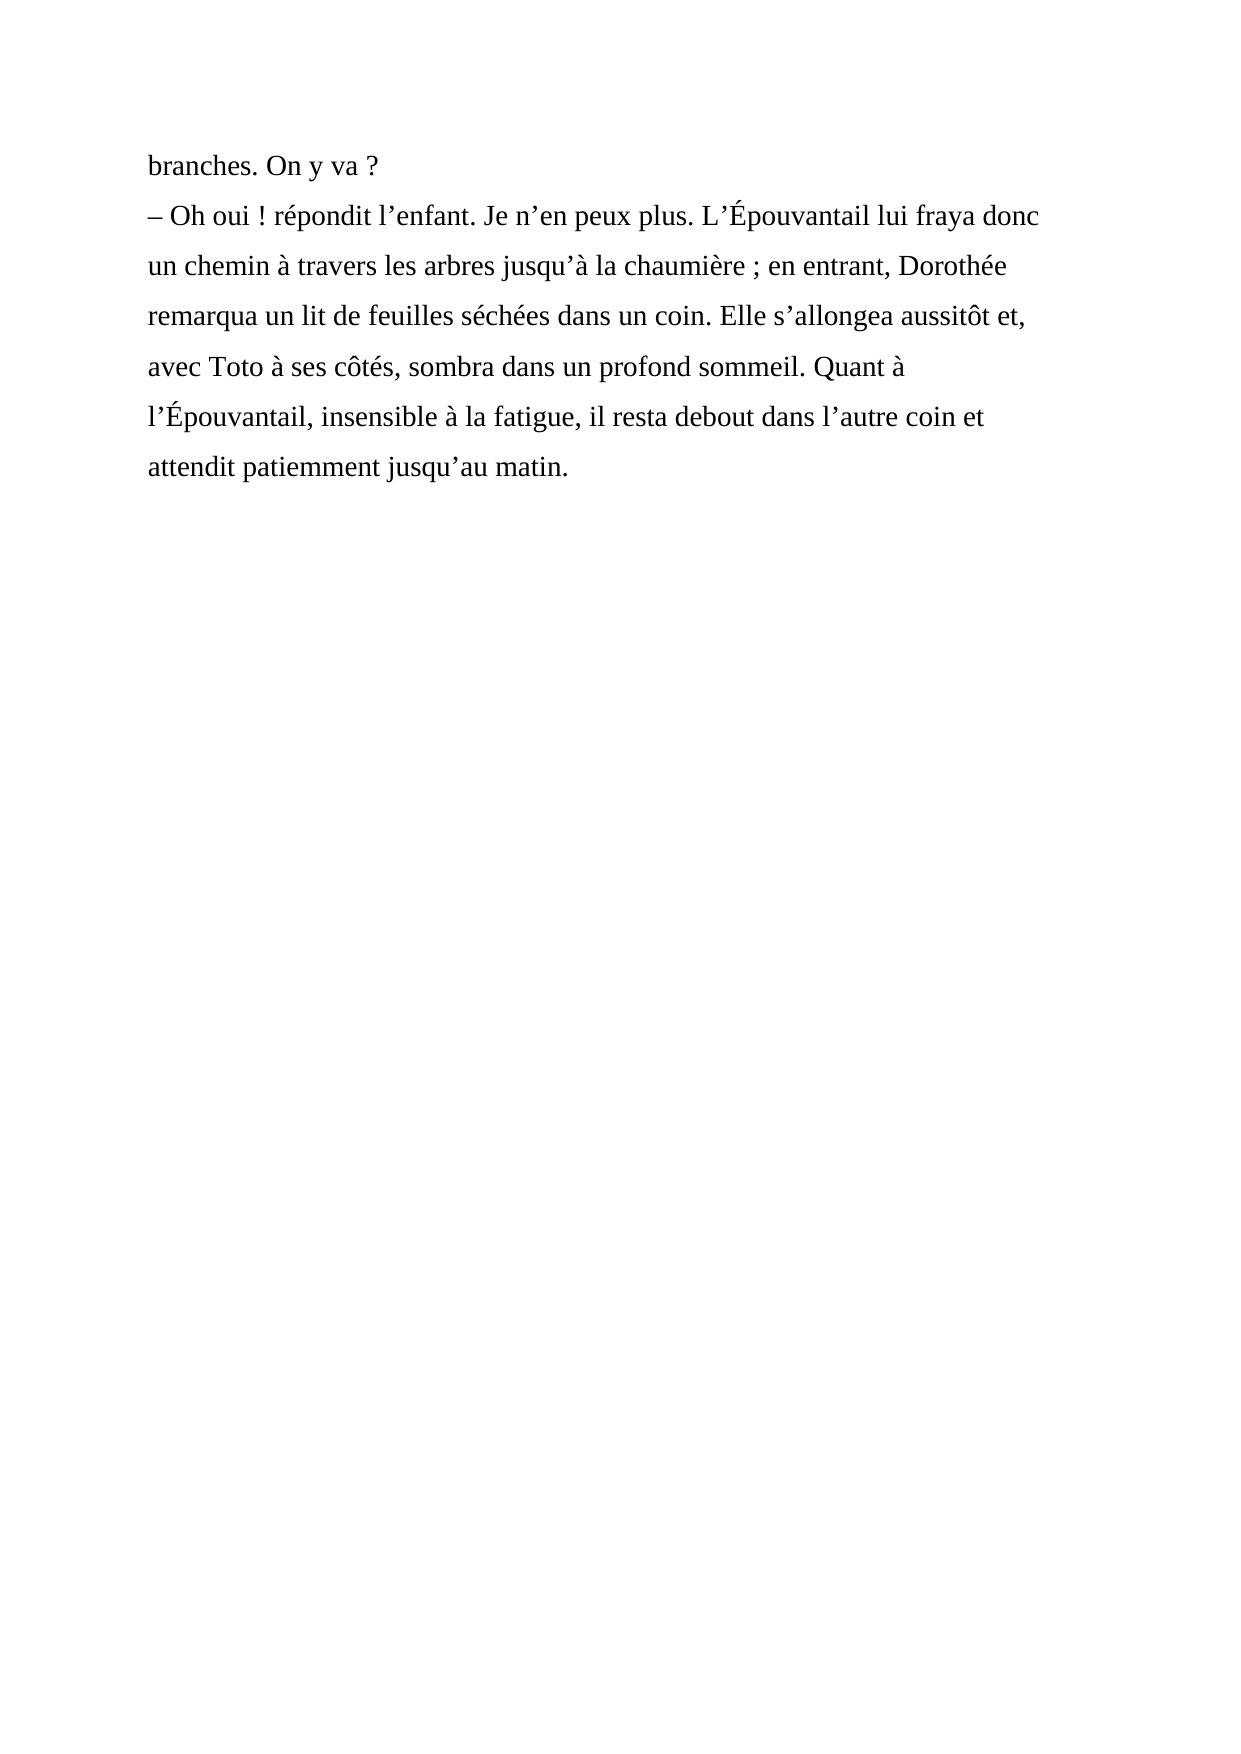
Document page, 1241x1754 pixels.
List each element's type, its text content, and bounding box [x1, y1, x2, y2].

text – Oh oui ! répondit l’enfant. Je n’en peux plus. L’Épouvantail lui fraya donc un chemin à travers les arbres jusqu’à la chaumière ; en entrant, Dorothée remarqua un lit de feuilles séchées dans un coin. Elle s’allongea aussitôt et, avec Toto à ses côtés, sombra dans un profond sommeil. Quant à l’Épouvantail, insensible à la fatigue, il resta debout dans l’autre coin et attendit patiemment jusqu’au matin. [148, 198, 1073, 483]
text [148, 148, 1073, 181]
